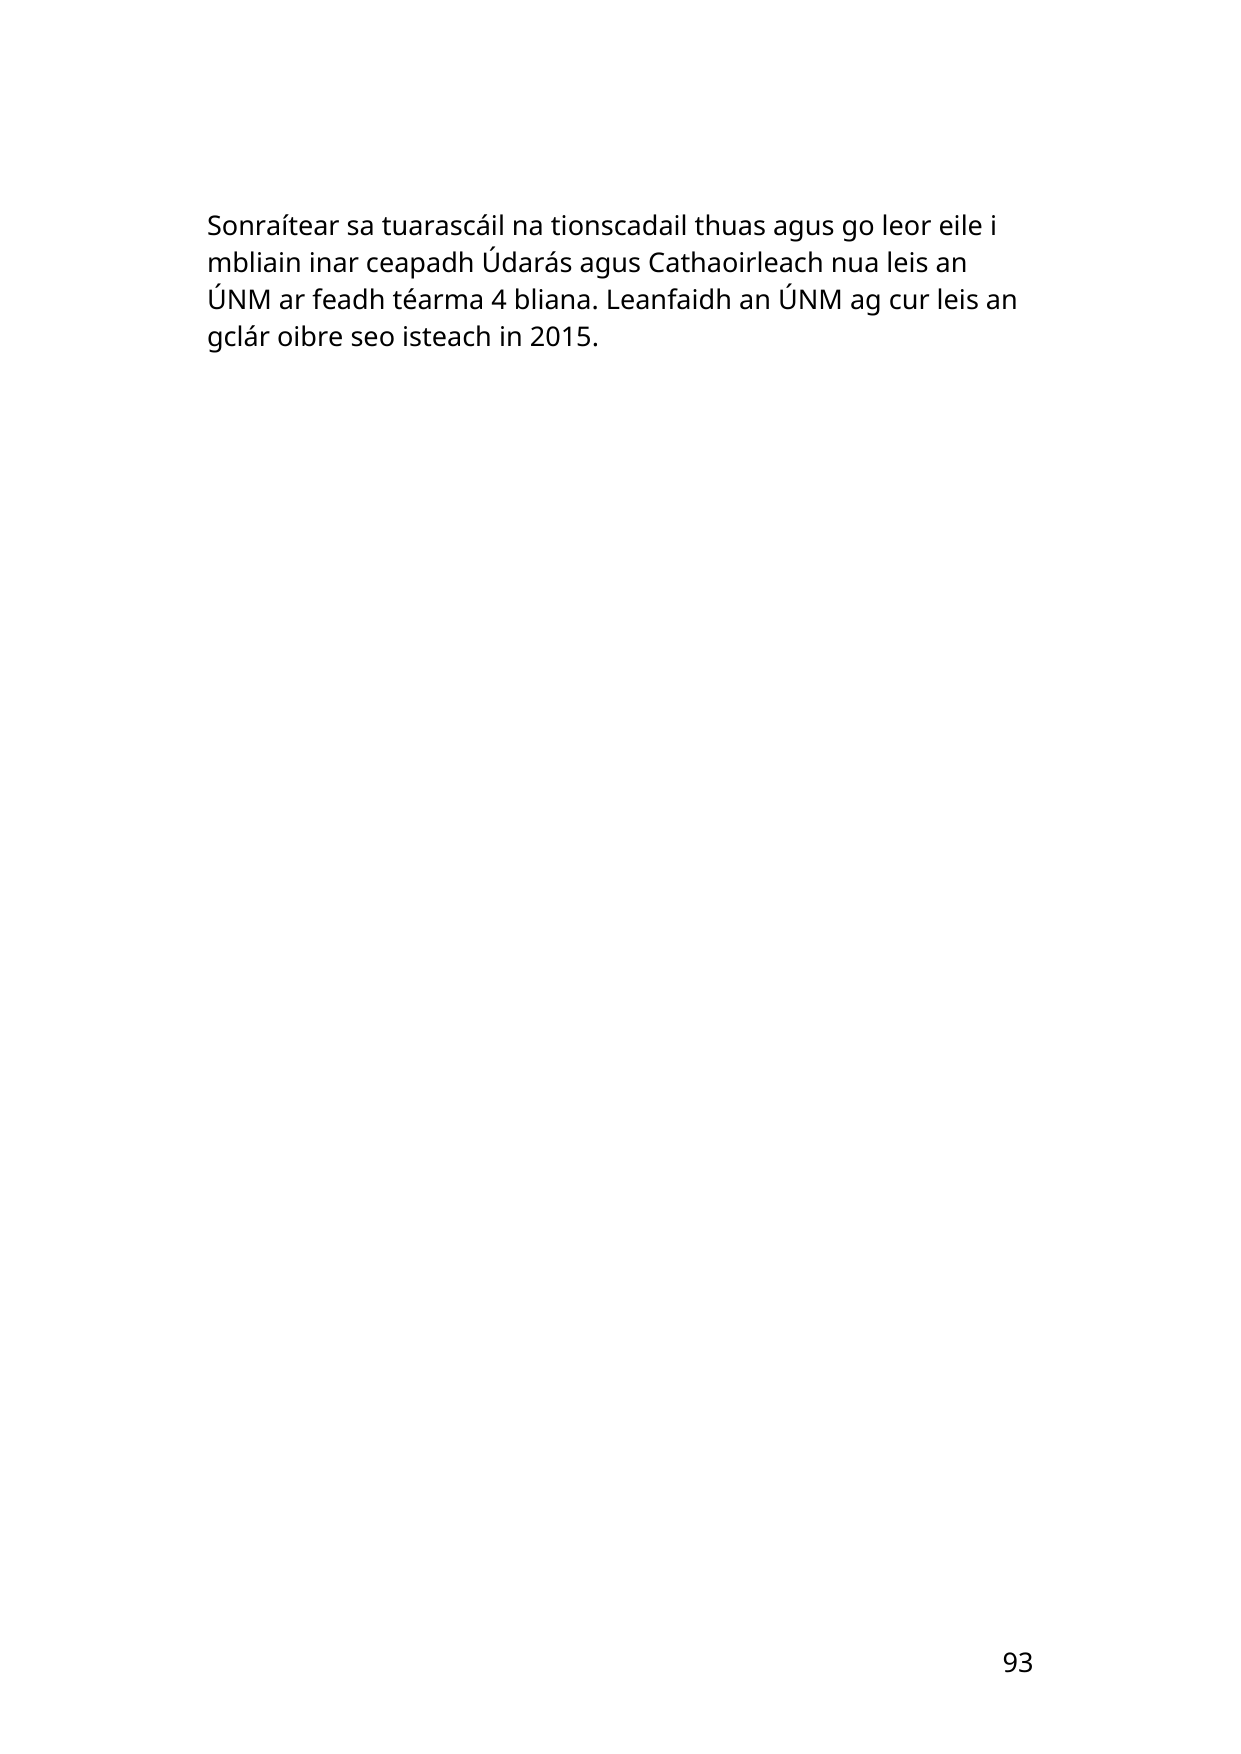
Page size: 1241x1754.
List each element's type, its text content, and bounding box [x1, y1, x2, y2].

text Sonraítear sa tuarascáil na tionscadail thuas agus go leor eile i mbliain inar ceapadh Údarás agus Cathaoirleach nua leis an ÚNM ar feadh téarma 4 bliana. Leanfaidh an ÚNM ag cur leis an gclár oibre seo isteach in 2015. [207, 207, 1033, 354]
